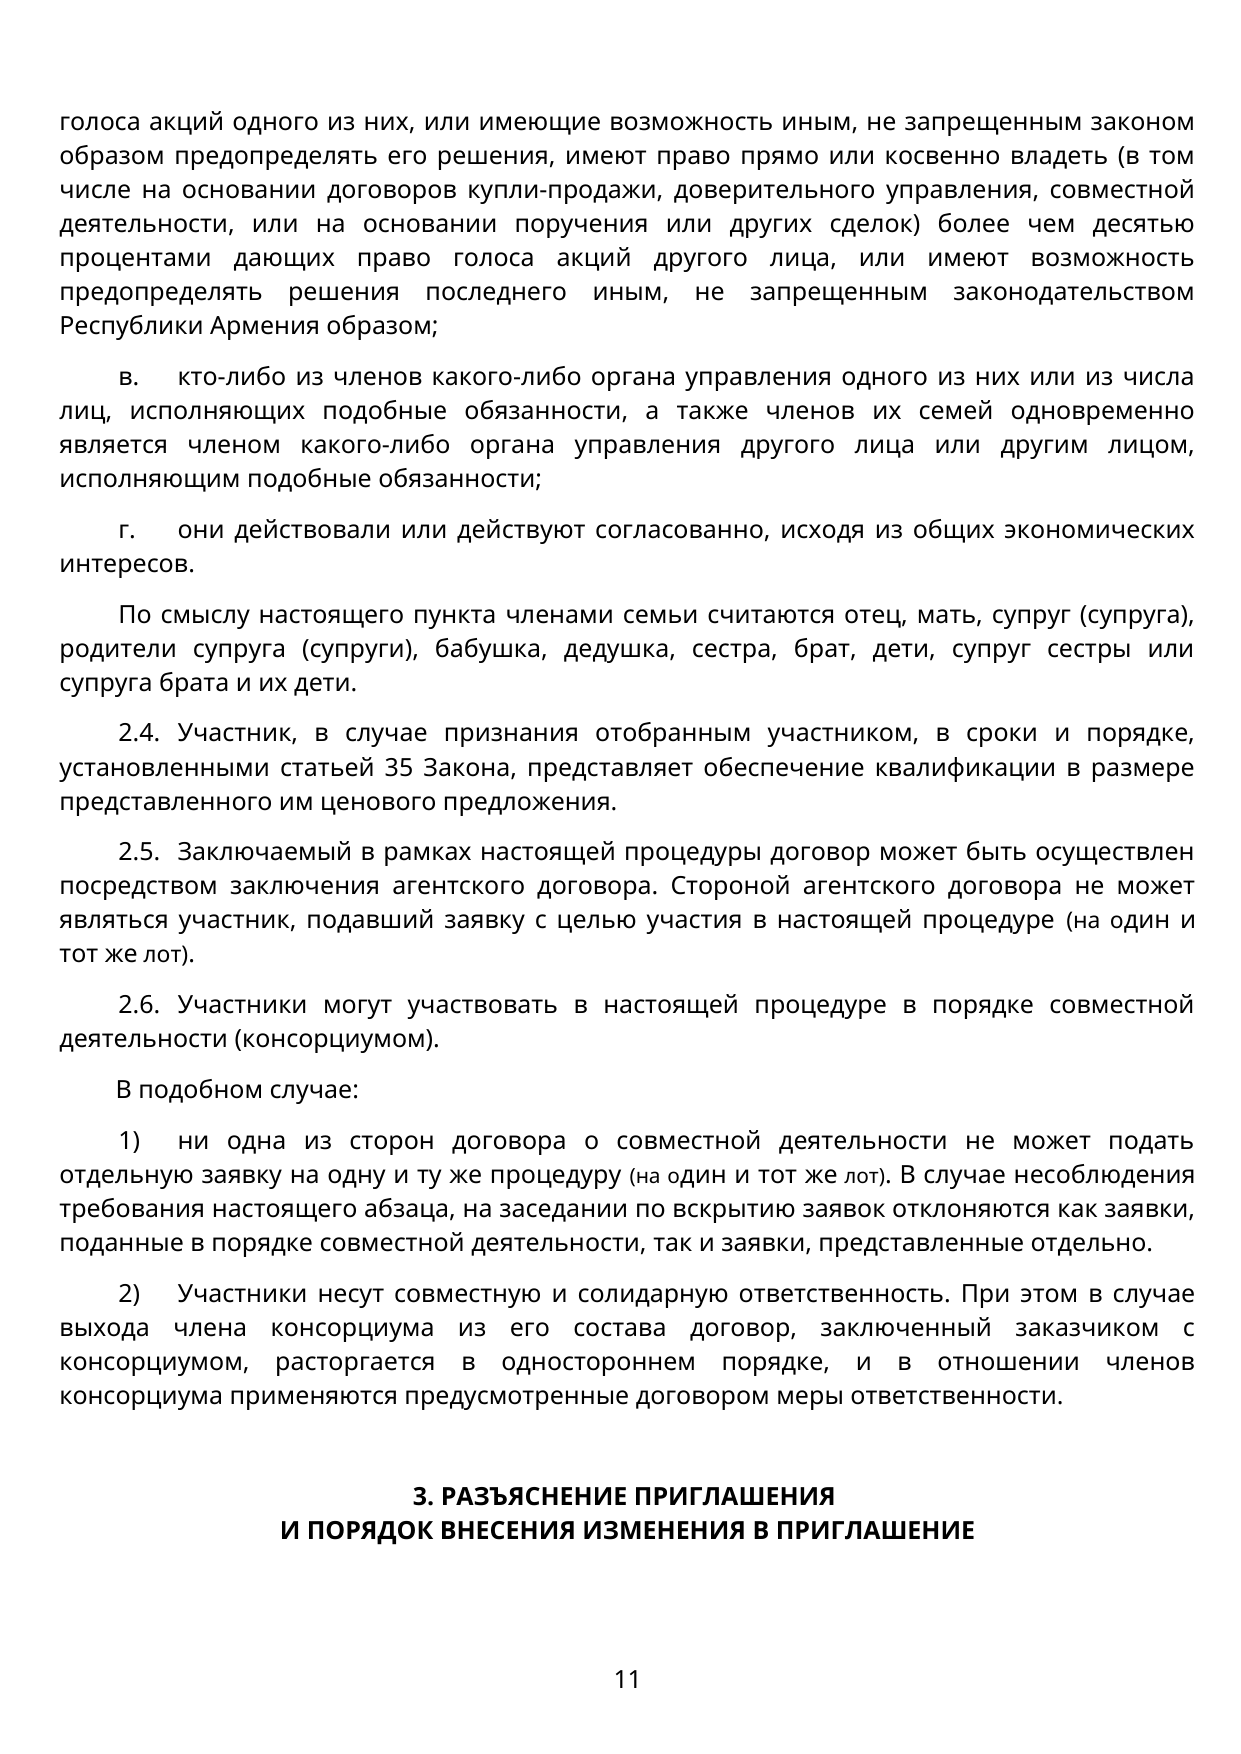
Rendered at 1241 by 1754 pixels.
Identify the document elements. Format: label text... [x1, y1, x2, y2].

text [59, 103, 1196, 342]
text 2.4. Участник, в случае признания отобранным участником, в сроки и порядке, установленными статьей 35 Закона, представляет обеспечение квалификации в размере представленного им ценового предложения. [59, 715, 1196, 817]
text 1) ни одна из сторон договора о совместной деятельности не может подать отдельную заявку на одну и ту же процедуру (на один и тот же лот). В случае несоблюдения требования настоящего абзаца, на заседании по вскрытию заявок отклоняются как заявки, поданные в порядке совместной деятельности, так и заявки, представленные отдельно. [59, 1122, 1196, 1259]
text 2) Участники несут совместную и солидарную ответственность. При этом в случае выхода члена консорциума из его состава договор, заключенный заказчиком с консорциумом, расторгается в одностороннем порядке, и в отношении членов консорциума применяются предусмотренные договором меры ответственности. [59, 1275, 1196, 1412]
text 2.6. Участники могут участвовать в настоящей процедуре в порядке совместной деятельности (консорциумом). [59, 987, 1196, 1055]
text В подобном случае: [59, 1072, 1196, 1106]
text По смыслу настоящего пункта членами семьи считаются отец, мать, супруг (супруга), родители супруга (супруги), бабушка, дедушка, сестра, брат, дети, супруг сестры или супруга брата и их дети. [59, 596, 1196, 698]
text г. они действовали или действуют согласованно, исходя из общих экономических интересов. [59, 511, 1196, 579]
text в. кто-либо из членов какого-либо органа управления одного из них или из числа лиц, исполняющих подобные обязанности, а также членов их семей одновременно является членом какого-либо органа управления другого лица или другим лицом, исполняющим подобные обязанности; [59, 358, 1196, 495]
text 3. РАЗЪЯСНЕНИЕ ПРИГЛАШЕНИЯ И ПОРЯДОК ВНЕСЕНИЯ ИЗМЕНЕНИЯ В ПРИГЛАШЕНИЕ [59, 1479, 1196, 1547]
text 2.5. Заключаемый в рамках настоящей процедуры договор может быть осуществлен посредством заключения агентского договора. Стороной агентского договора не может являться участник, подавший заявку с целью участия в настоящей процедуре (на один и тот же лот). [59, 834, 1196, 970]
